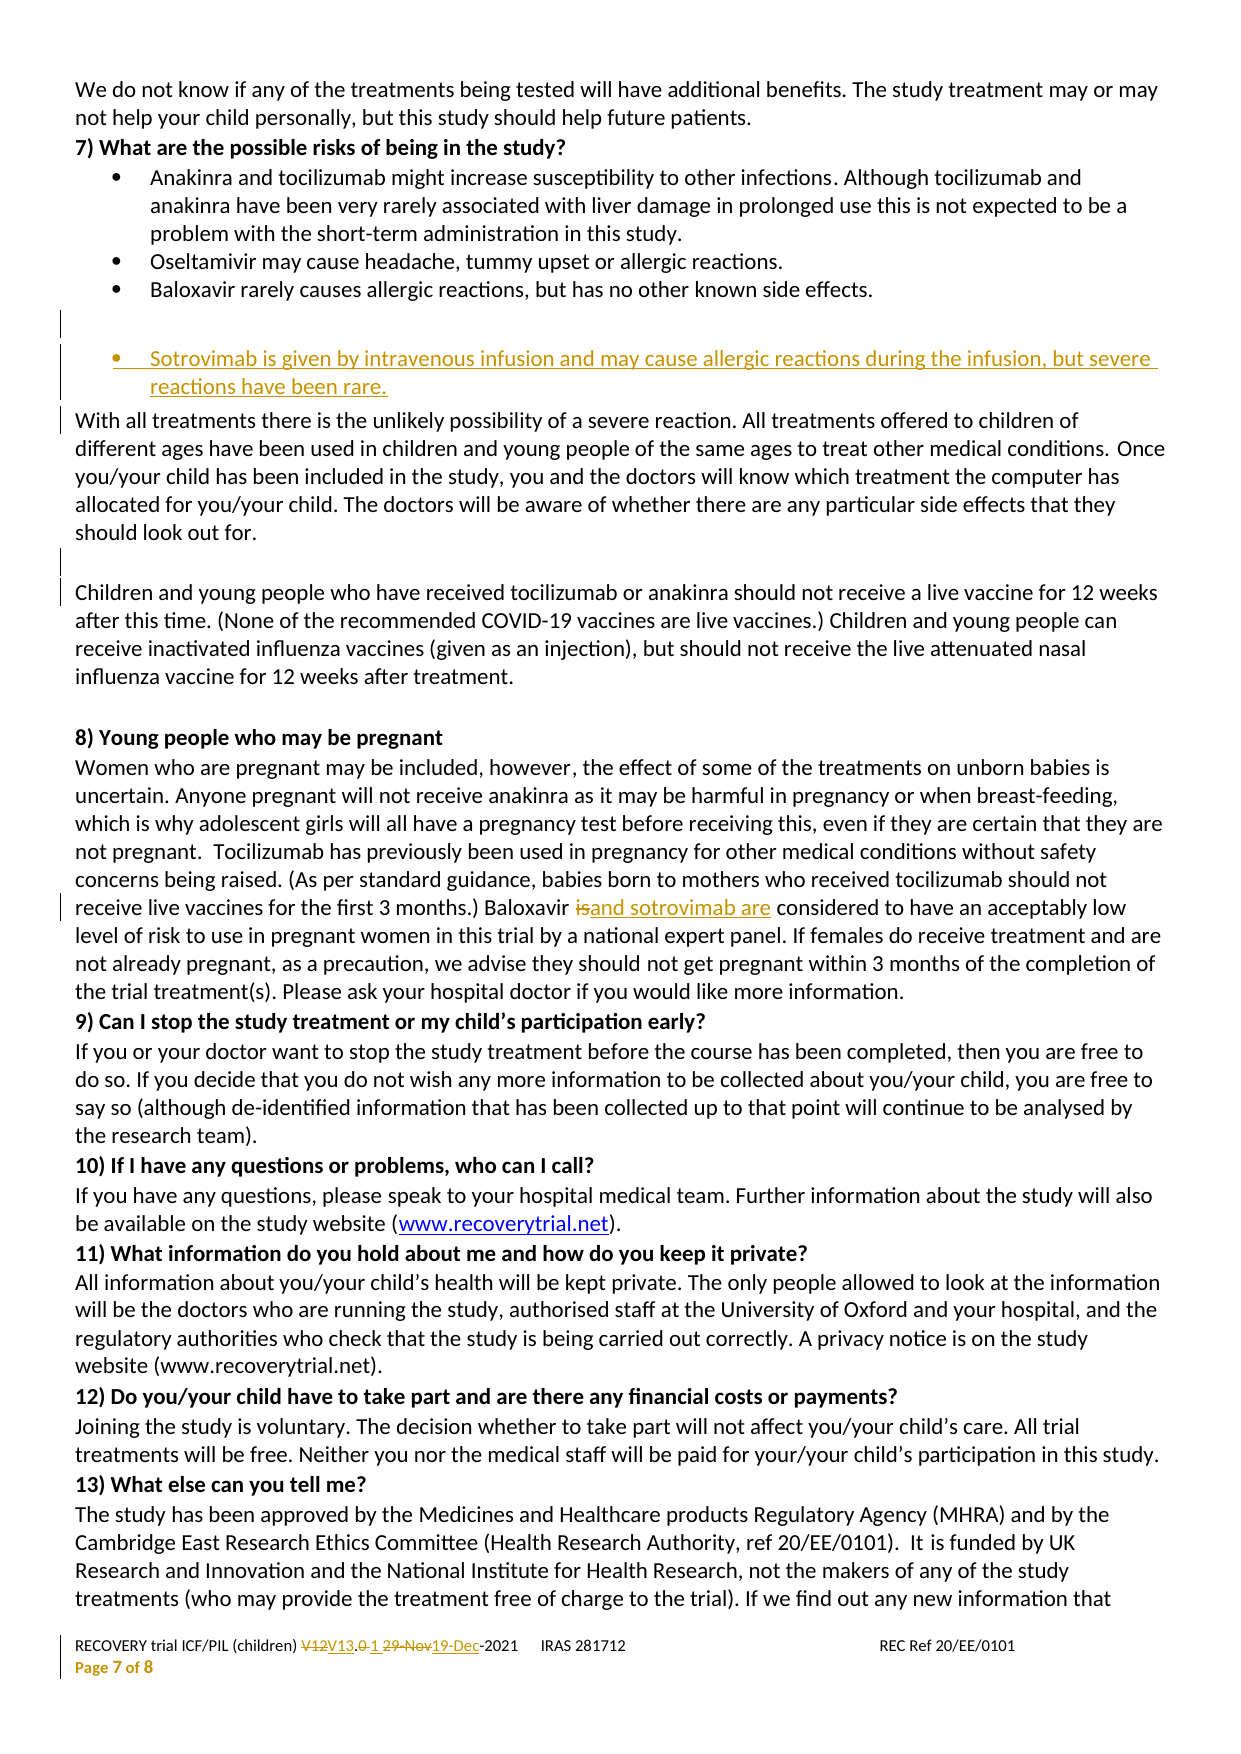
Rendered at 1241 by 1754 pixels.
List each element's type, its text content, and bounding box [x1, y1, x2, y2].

text Joining the study is voluntary. The decision whether to take part will not affect you/your child’s care. All trial treatments will be free. Neither you nor the medical staff will be paid for your/your child’s participation in this study. [75, 1412, 1165, 1468]
text All information about you/your child’s health will be kept private. The only people allowed to look at the information will be the doctors who are running the study, authorised staff at the University of Oxford and your hospital, and the regulatory authorities who check that the study is being carried out correctly. A privacy notice is on the study website (www.recoverytrial.net). [75, 1268, 1165, 1380]
text 8) Young people who may be pregnant [75, 723, 1165, 751]
list Anakinra and tocilizumab might increase susceptibility to other infections. Although tocilizumab and anakinra have been very rarely associated with liver damage in prolonged use this is not expected to be a problem with the short-term administration in this study. [112, 163, 1165, 247]
list Baloxavir rarely causes allergic reactions, but has no other known side effects. [112, 275, 1165, 303]
text We do not know if any of the treatments being tested will have additional benefits. The study treatment may or may not help your child personally, but this study should help future patients. [75, 75, 1165, 131]
text 13) What else can you tell me? [75, 1470, 1165, 1498]
text 7) What are the possible risks of being in the study? [75, 133, 1165, 161]
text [75, 1500, 1165, 1612]
text If you have any questions, please speak to your hospital medical team. Further information about the study will also be available on the study website (www.recoverytrial.net). [75, 1181, 1165, 1237]
text If you or your doctor want to stop the study treatment before the course has been completed, then you are free to do so. If you decide that you do not wish any more information to be collected about you/your child, you are free to say so (although de-identified information that has been collected up to that point will continue to be analysed by the research team). [75, 1037, 1165, 1149]
list Oseltamivir may cause headache, tummy upset or allergic reactions. [112, 247, 1165, 275]
text 11) What information do you hold about me and how do you keep it private? [75, 1239, 1165, 1268]
text 9) Can I stop the study treatment or my child’s participation early? [75, 1007, 1165, 1035]
text Women who are pregnant may be included, however, the effect of some of the treatments on unborn babies is uncertain. Anyone pregnant will not receive anakinra as it may be harmful in pregnancy or when breast-feeding, which is why adolescent girls will all have a pregnancy test before receiving this, even if they are certain that they are not pregnant. Tocilizumab has previously been used in pregnancy for other medical conditions without safety concerns being raised. (As per standard guidance, babies born to mothers who received tocilizumab should not receive live vaccines for the first 3 months.) Baloxavir considered to have an acceptably low level of risk to use in pregnant women in this trial by a national expert panel. If females do receive treatment and are not already pregnant, as a precaution, we advise they should not get pregnant within 3 months of the completion of the trial treatment(s). Please ask your hospital doctor if you would like more information. [75, 753, 1165, 1005]
text 12) Do you/your child have to take part and are there any financial costs or payments? [75, 1382, 1165, 1410]
text Children and young people who have received tocilizumab or anakinra should not receive a live vaccine for 12 weeks after this time. (None of the recommended COVID-19 vaccines are live vaccines.) Children and young people can receive inactivated influenza vaccines (given as an injection), but should not receive the live attenuated nasal influenza vaccine for 12 weeks after treatment. [75, 578, 1165, 691]
text With all treatments there is the unlikely possibility of a severe reaction. All treatments offered to children of different ages have been used in children and young people of the same ages to treat other medical conditions. Once you/your child has been included in the study, you and the doctors will know which treatment the computer has allocated for you/your child. The doctors will be aware of whether there are any particular side effects that they should look out for. [75, 406, 1165, 546]
text 10) If I have any questions or problems, who can I call? [75, 1151, 1165, 1179]
